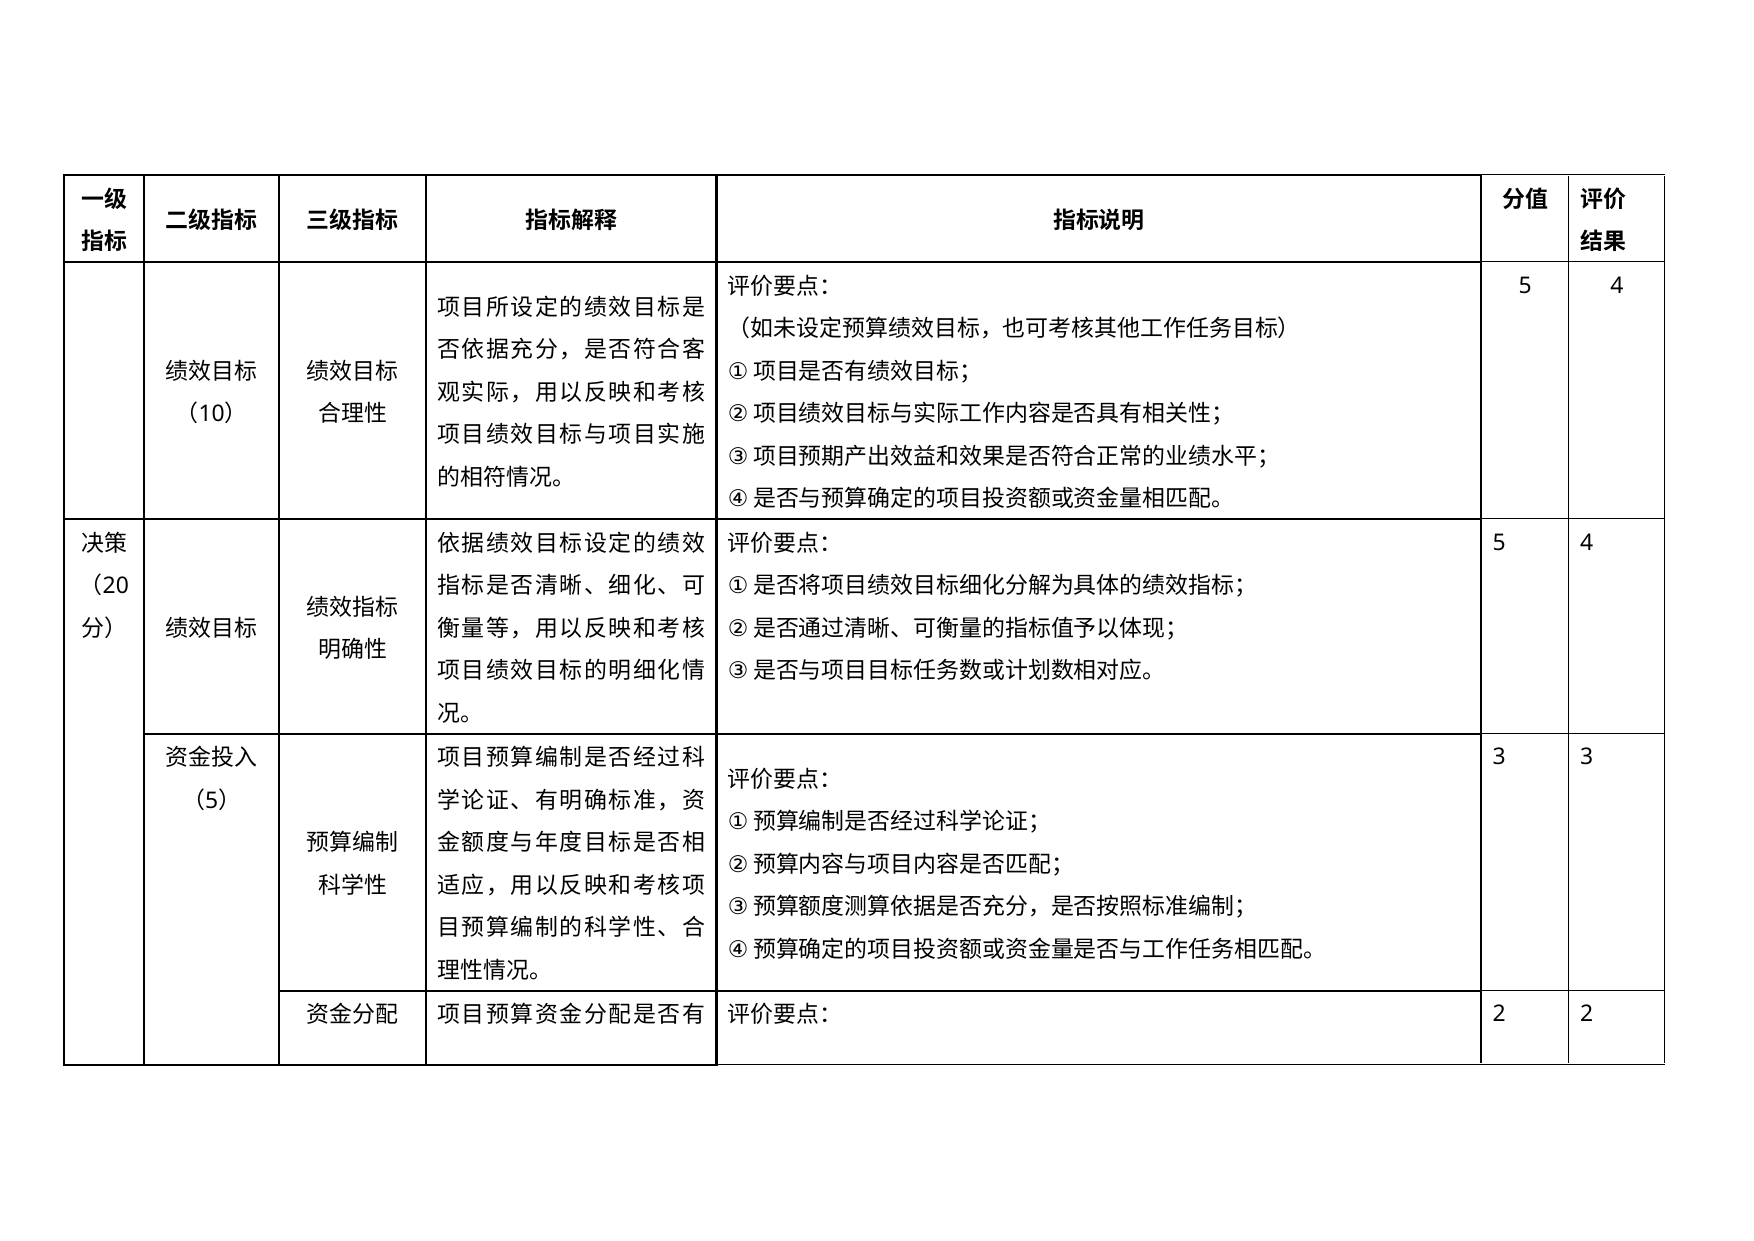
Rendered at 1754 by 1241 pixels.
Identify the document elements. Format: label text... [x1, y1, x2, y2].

table_cell 评价要点： （如未设定预算绩效目标，也可考核其他工作任务目标） ①项目是否有绩效目标； ②项目绩效目标与实际工作内容是否具有相关性； ③项目预期产出效益和效果是否符合正常的业绩水平； ④是否与预算确定的项目投资额或资金量相匹配。 [718, 263, 1480, 518]
table_cell 5 [1482, 262, 1568, 518]
table_cell 绩效指标 明确性 [280, 520, 425, 733]
table_cell 3 [1482, 734, 1568, 990]
table_header 评价 结果 [1569, 175, 1665, 261]
table_cell 评价要点： ①预算编制是否经过科学论证； ②预算内容与项目内容是否匹配； ③预算额度测算依据是否充分，是否按照标准编制； ④预算确定的项目投资额或资金量是否与工作任务相匹配。 [718, 735, 1480, 990]
table_cell 预算编制 科学性 [280, 735, 425, 990]
table_cell 3 [1569, 734, 1664, 990]
table_header 二级指标 [145, 176, 278, 261]
table_header 指标说明 [718, 176, 1480, 261]
table_cell 4 [1569, 519, 1664, 733]
table_cell 资金投入（5） [145, 735, 278, 1064]
table_header 分值 [1482, 175, 1569, 261]
table_cell 4 [1569, 262, 1664, 518]
table_cell 2 [1569, 991, 1665, 1064]
table_cell 5 [1482, 519, 1568, 733]
table_cell 依据绩效目标设定的绩效指标是否清晰、细化、可衡量等，用以反映和考核项目绩效目标的明细化情况。 [427, 520, 715, 733]
table_header 一级指标 [65, 176, 143, 261]
table_cell 绩效目标 [145, 520, 278, 733]
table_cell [718, 992, 1481, 1064]
table_header 三级指标 [280, 176, 425, 261]
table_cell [427, 992, 715, 1064]
table_cell 评价要点： ①是否将项目绩效目标细化分解为具体的绩效指标； ②是否通过清晰、可衡量的指标值予以体现； ③是否与项目目标任务数或计划数相对应。 [718, 520, 1480, 733]
table_cell 项目所设定的绩效目标是否依据充分，是否符合客观实际，用以反映和考核项目绩效目标与项目实施的相符情况。 [427, 263, 715, 518]
table_cell 绩效目标 合理性 [280, 263, 425, 518]
table_cell 资金分配 合理性 [280, 992, 425, 1064]
table_cell 绩效目标（10） [145, 263, 278, 518]
table_cell 2 [1481, 991, 1569, 1064]
table_cell 项目预算编制是否经过科学论证、有明确标准，资金额度与年度目标是否相适应，用以反映和考核项目预算编制的科学性、合理性情况。 [427, 735, 715, 990]
table_cell 决策（20分） [65, 520, 143, 1064]
table_header 指标解释 [427, 176, 715, 261]
